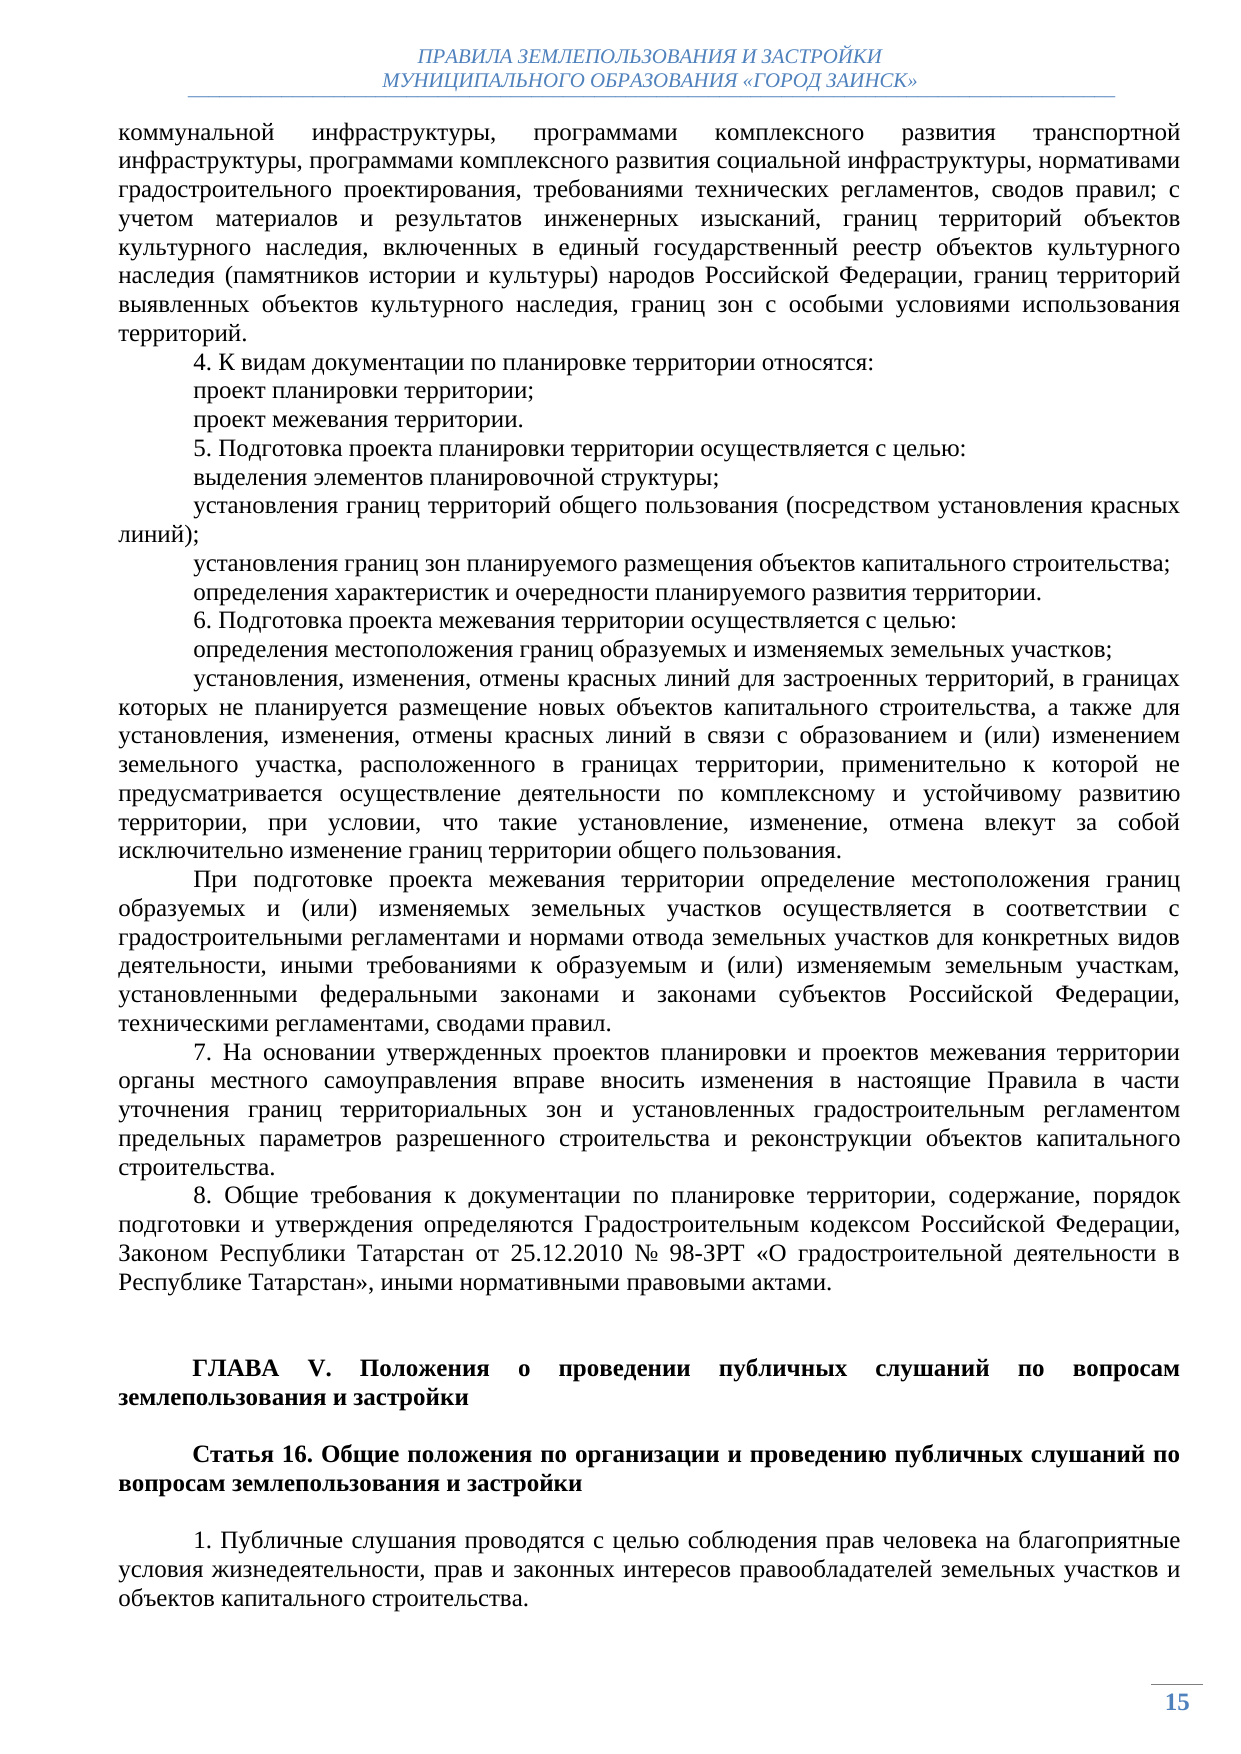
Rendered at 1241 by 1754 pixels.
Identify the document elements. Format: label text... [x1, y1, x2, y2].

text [118, 117, 1181, 347]
text выделения элементов планировочной структуры; [118, 462, 1181, 490]
text проект планировки территории; [118, 375, 1181, 404]
text 7. На основании утвержденных проектов планировки и проектов межевания территории органы местного самоуправления вправе вносить изменения в настоящие Правила в части уточнения границ территориальных зон и установленных градостроительным регламентом предельных параметров разрешенного строительства и реконструкции объектов капитального строительства. [118, 1037, 1181, 1180]
text Статья 16. Общие положения по организации и проведению публичных слушаний по вопросам землепользования и застройки [118, 1439, 1181, 1497]
text 4. К видам документации по планировке территории относятся: [118, 347, 1181, 375]
text 6. Подготовка проекта межевания территории осуществляется с целью: [118, 605, 1181, 634]
text 8. Общие требования к документации по планировке территории, содержание, порядок подготовки и утверждения определяются Градостроительным кодексом Российской Федерации, Законом Республики Татарстан от 25.12.2010 № 98-ЗРТ «О градостроительной деятельности в Республике Татарстан», иными нормативными правовыми актами. [118, 1180, 1181, 1295]
text установления границ зон планируемого размещения объектов капитального строительства; [118, 548, 1181, 577]
text При подготовке проекта межевания территории определение местоположения границ образуемых и (или) изменяемых земельных участков осуществляется в соответствии с градостроительными регламентами и нормами отвода земельных участков для конкретных видов деятельности, иными требованиями к образуемым и (или) изменяемым земельным участкам, установленными федеральными законами и законами субъектов Российской Федерации, техническими регламентами, сводами правил. [118, 864, 1181, 1037]
text 1. Публичные слушания проводятся с целью соблюдения прав человека на благоприятные условия жизнедеятельности, прав и законных интересов правообладателей земельных участков и объектов капитального строительства. [118, 1525, 1181, 1612]
text установления, изменения, отмены красных линий для застроенных территорий, в границах которых не планируется размещение новых объектов капитального строительства, а также для установления, изменения, отмены красных линий в связи с образованием и (или) изменением земельного участка, расположенного в границах территории, применительно к которой не предусматривается осуществление деятельности по комплексному и устойчивому развитию территории, при условии, что такие установление, изменение, отмена влекут за собой исключительно изменение границ территории общего пользования. [118, 663, 1181, 864]
text проект межевания территории. [118, 404, 1181, 433]
text установления границ территорий общего пользования (посредством установления красных линий); [118, 490, 1181, 548]
text определения местоположения границ образуемых и изменяемых земельных участков; [118, 634, 1181, 663]
text определения характеристик и очередности планируемого развития территории. [118, 577, 1181, 605]
subtitle ГЛАВА V. Положения о проведении публичных слушаний по вопросам землепользования и застройки [118, 1353, 1181, 1410]
text 5. Подготовка проекта планировки территории осуществляется с целью: [118, 433, 1181, 462]
